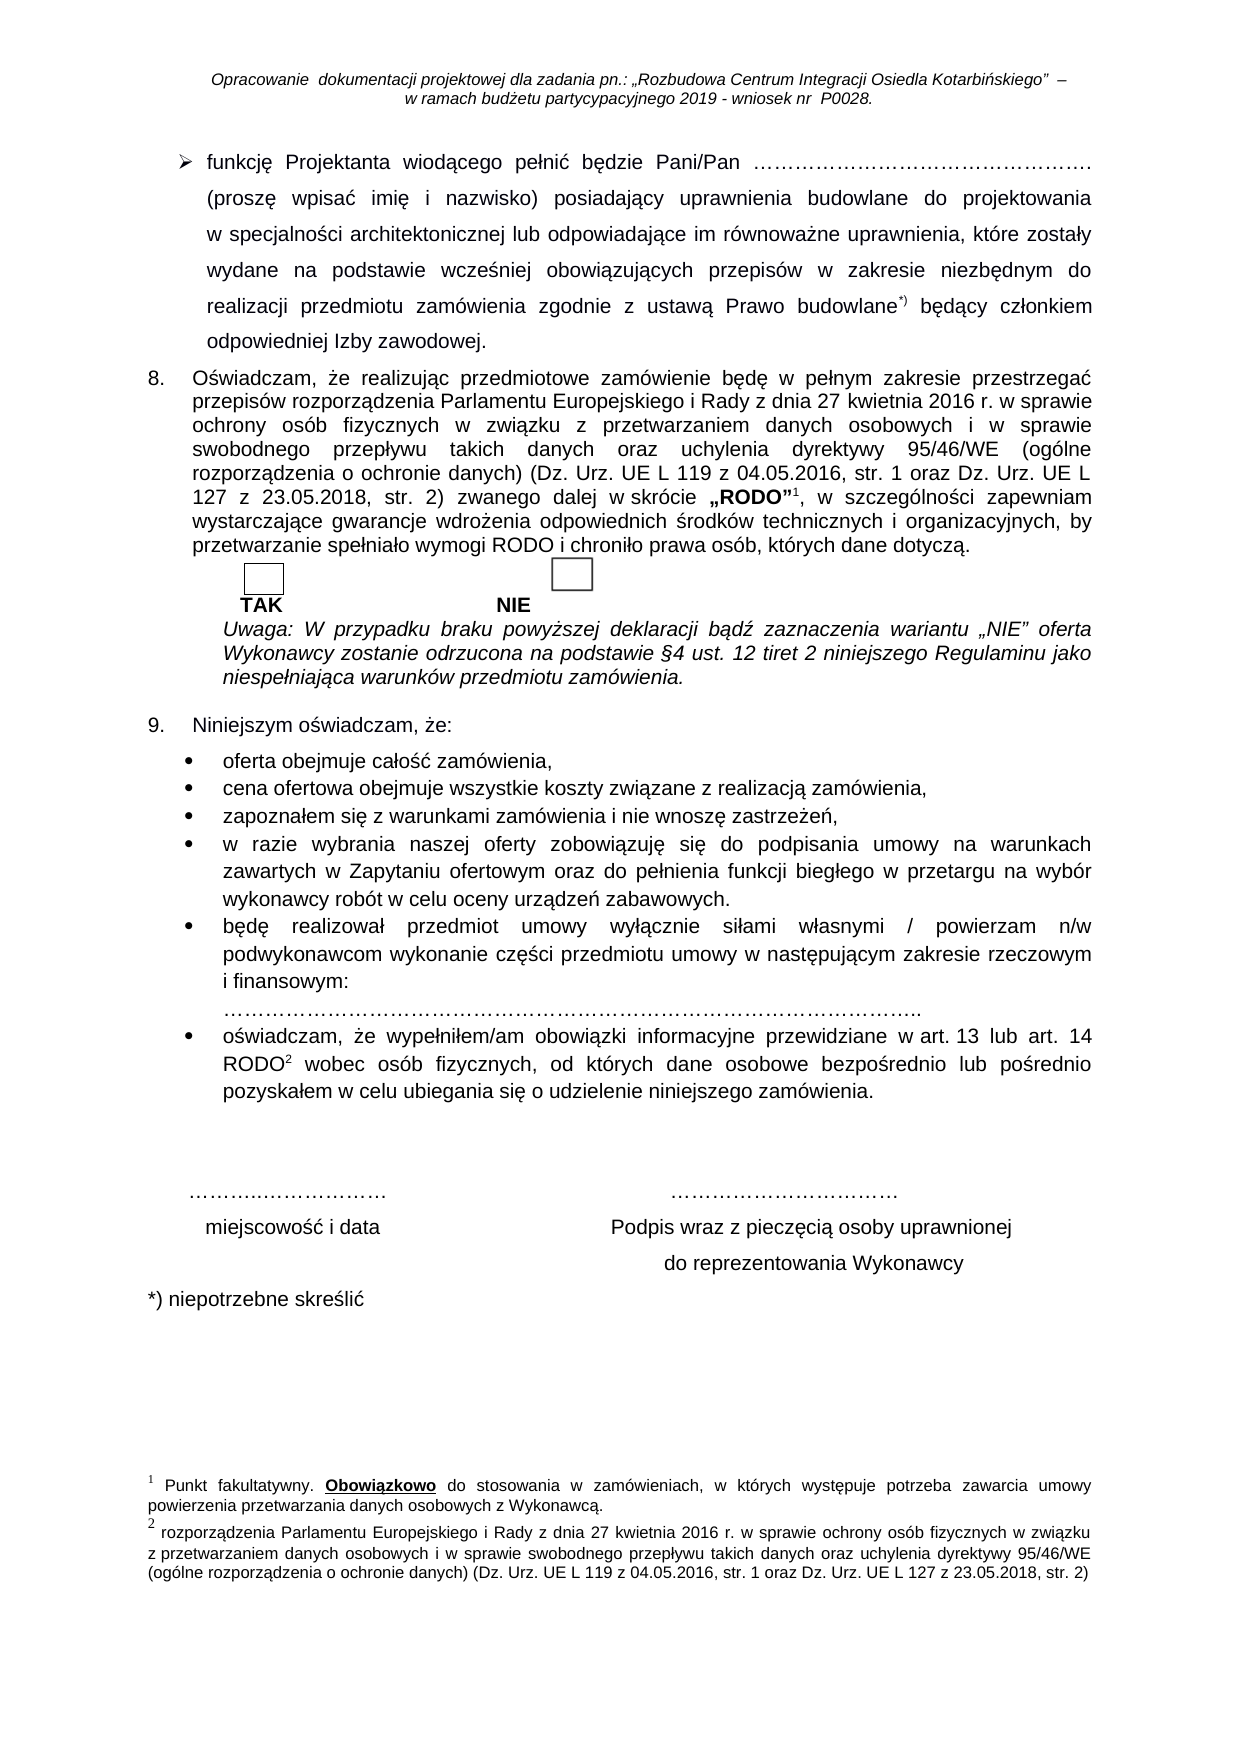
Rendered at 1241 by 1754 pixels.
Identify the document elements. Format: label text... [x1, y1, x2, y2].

text ………..……………… …………………………… [148, 1179, 1093, 1203]
list Niniejszym oświadczam, że: [148, 713, 1093, 737]
list oferta obejmuje całość zamówienia, [185, 749, 1093, 773]
text miejscowość i data Podpis wraz z pieczęcią osoby uprawnionej [148, 1214, 1093, 1238]
text Uwaga: W przypadku braku powyższej deklaracji bądź zaznaczenia wariantu „NIE” oferta Wykonawcy zostanie odrzucona na podstawie §4 ust. 12 tiret 2 niniejszego Regulaminu jako niespełniająca warunków przedmiotu zamówienia. [223, 617, 1093, 689]
picture [550, 557, 595, 593]
list w razie wybrania naszej oferty zobowiązuję się do podpisania umowy na warunkach zawartych w Zapytaniu ofertowym oraz do pełnienia funkcji biegłego w przetargu na wybór wykonawcy robót w celu oceny urządzeń zabawowych. [185, 831, 1093, 911]
text TAK NIE [223, 593, 1093, 617]
list funkcję Projektanta wiodącego pełnić będzie Pani/Pan …………………………………………. (proszę wpisać imię i nazwisko) posiadający uprawnienia budowlane do projektowania w specjalności architektonicznej lub odpowiadające im równoważne uprawnienia, które zostały wydane na podstawie wcześniej obowiązujących przepisów w zakresie niezbędnym do realizacji przedmiotu zamówienia zgodnie z ustawą Prawo budowlane*) będący członkiem odpowiedniej Izby zawodowej. [177, 149, 1093, 353]
text ……………………………………………………………………………………….. [223, 997, 1093, 1021]
text *) niepotrzebne skreślić [148, 1286, 1093, 1310]
list zapoznałem się z warunkami zamówienia i nie wnoszę zastrzeżeń, [185, 804, 1093, 828]
list Oświadczam, że realizując przedmiotowe zamówienie będę w pełnym zakresie przestrzegać przepisów rozporządzenia Parlamentu Europejskiego i Rady z dnia 27 kwietnia 2016 r. w sprawie ochrony osób fizycznych w związku z przetwarzaniem danych osobowych i w sprawie swobodnego przepływu takich danych oraz uchylenia dyrektywy 95/46/WE (ogólne rozporządzenia o ochronie danych) (Dz. Urz. UE L 119 z 04.05.2016, str. 1 oraz Dz. Urz. UE L 127 z 23.05.2018, str. 2) zwanego dalej w skrócie „RODO”, w szczególności zapewniam wystarczające gwarancje wdrożenia odpowiednich środków technicznych i organizacyjnych, by przetwarzanie spełniało wymogi RODO i chroniło prawa osób, których dane dotyczą. [148, 365, 1093, 557]
text do reprezentowania Wykonawcy [609, 1251, 1093, 1274]
list będę realizował przedmiot umowy wyłącznie siłami własnymi / powierzam n/w podwykonawcom wykonanie części przedmiotu umowy w następującym zakresie rzeczowym i finansowym: [185, 914, 1093, 993]
list cena ofertowa obejmuje wszystkie koszty związane z realizacją zamówienia, [185, 776, 1093, 800]
list oświadczam, że wypełniłem/am obowiązki informacyjne przewidziane w art. 13 lub art. 14 RODO wobec osób fizycznych, od których dane osobowe bezpośrednio lub pośrednio pozyskałem w celu ubiegania się o udzielenie niniejszego zamówienia. [185, 1024, 1093, 1103]
